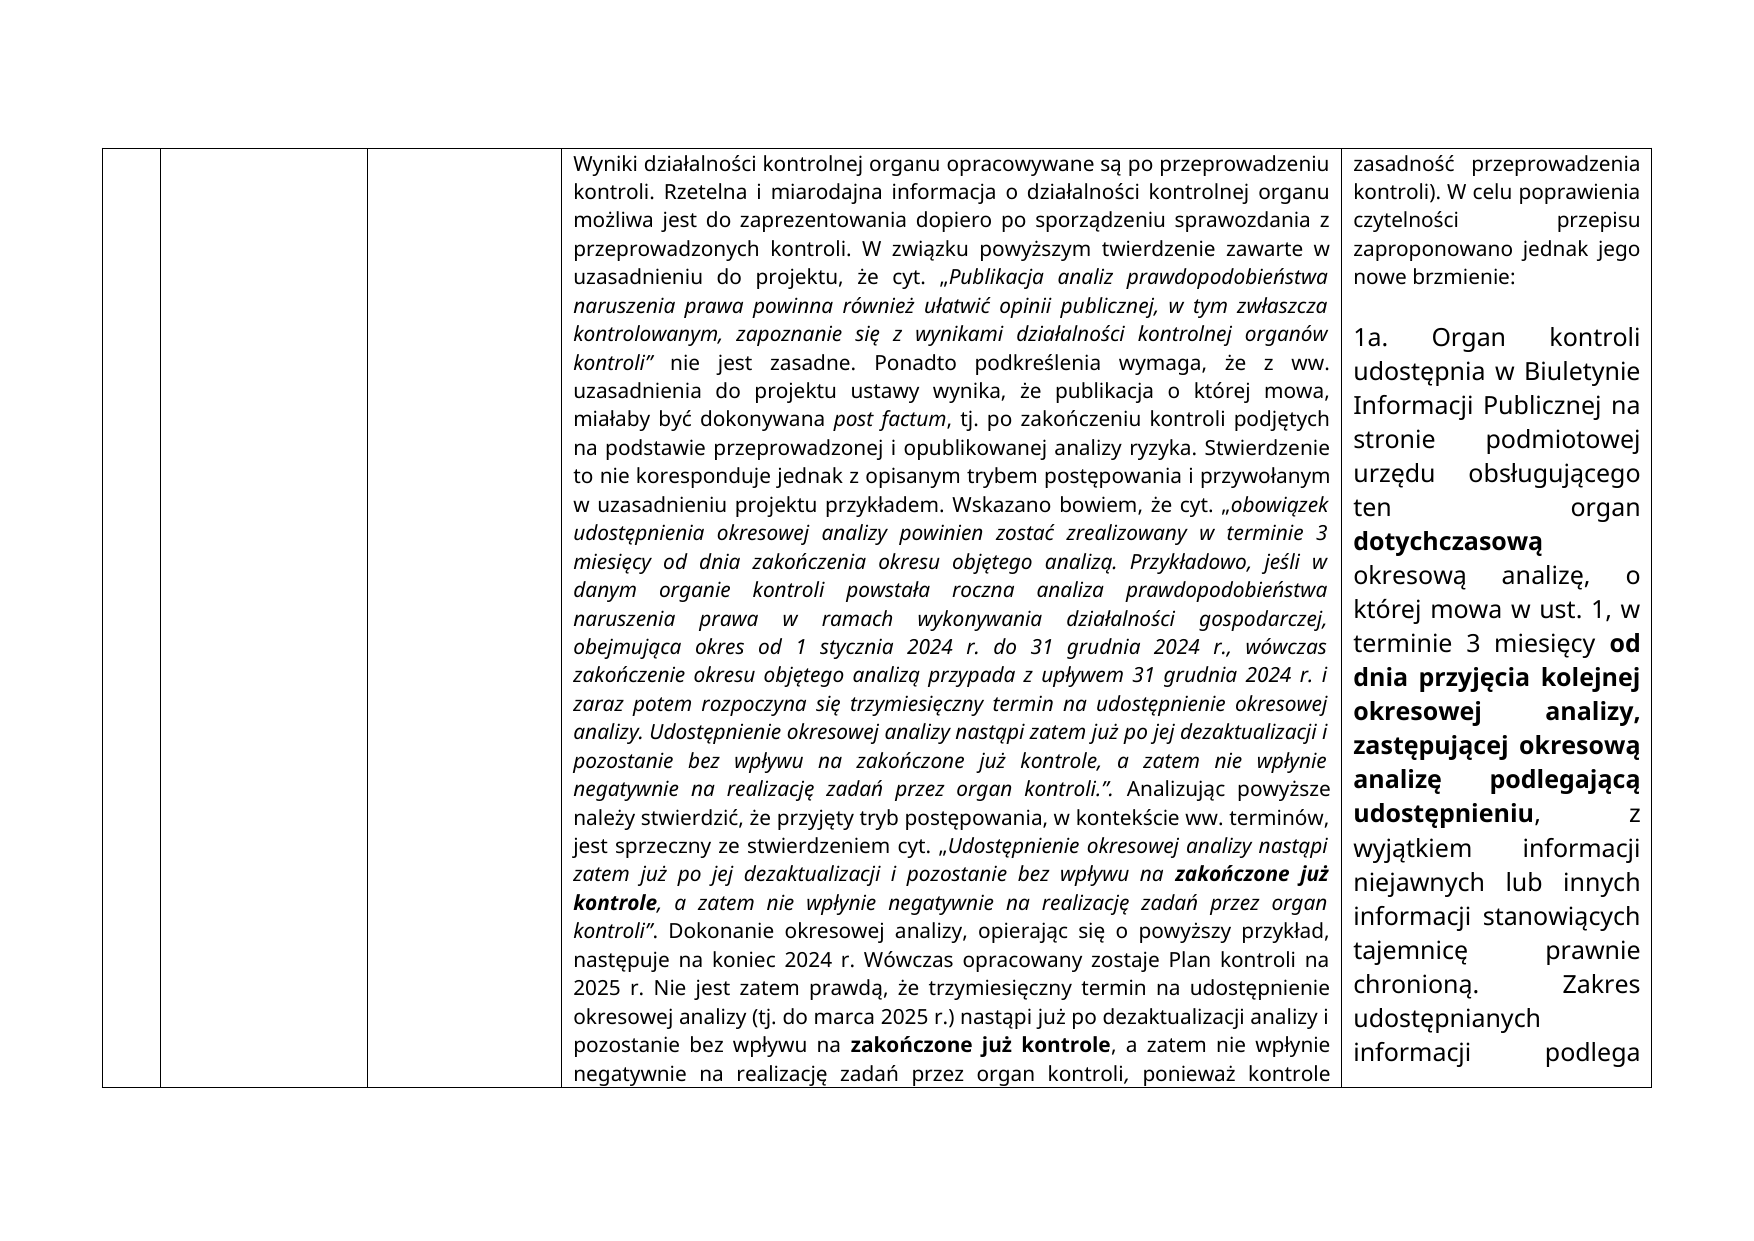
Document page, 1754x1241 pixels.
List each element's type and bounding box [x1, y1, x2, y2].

table_cell [103, 149, 160, 1087]
table_cell [161, 149, 367, 1087]
table_cell [1342, 149, 1651, 1087]
table_cell [562, 149, 1341, 1087]
table_cell [368, 149, 561, 1087]
